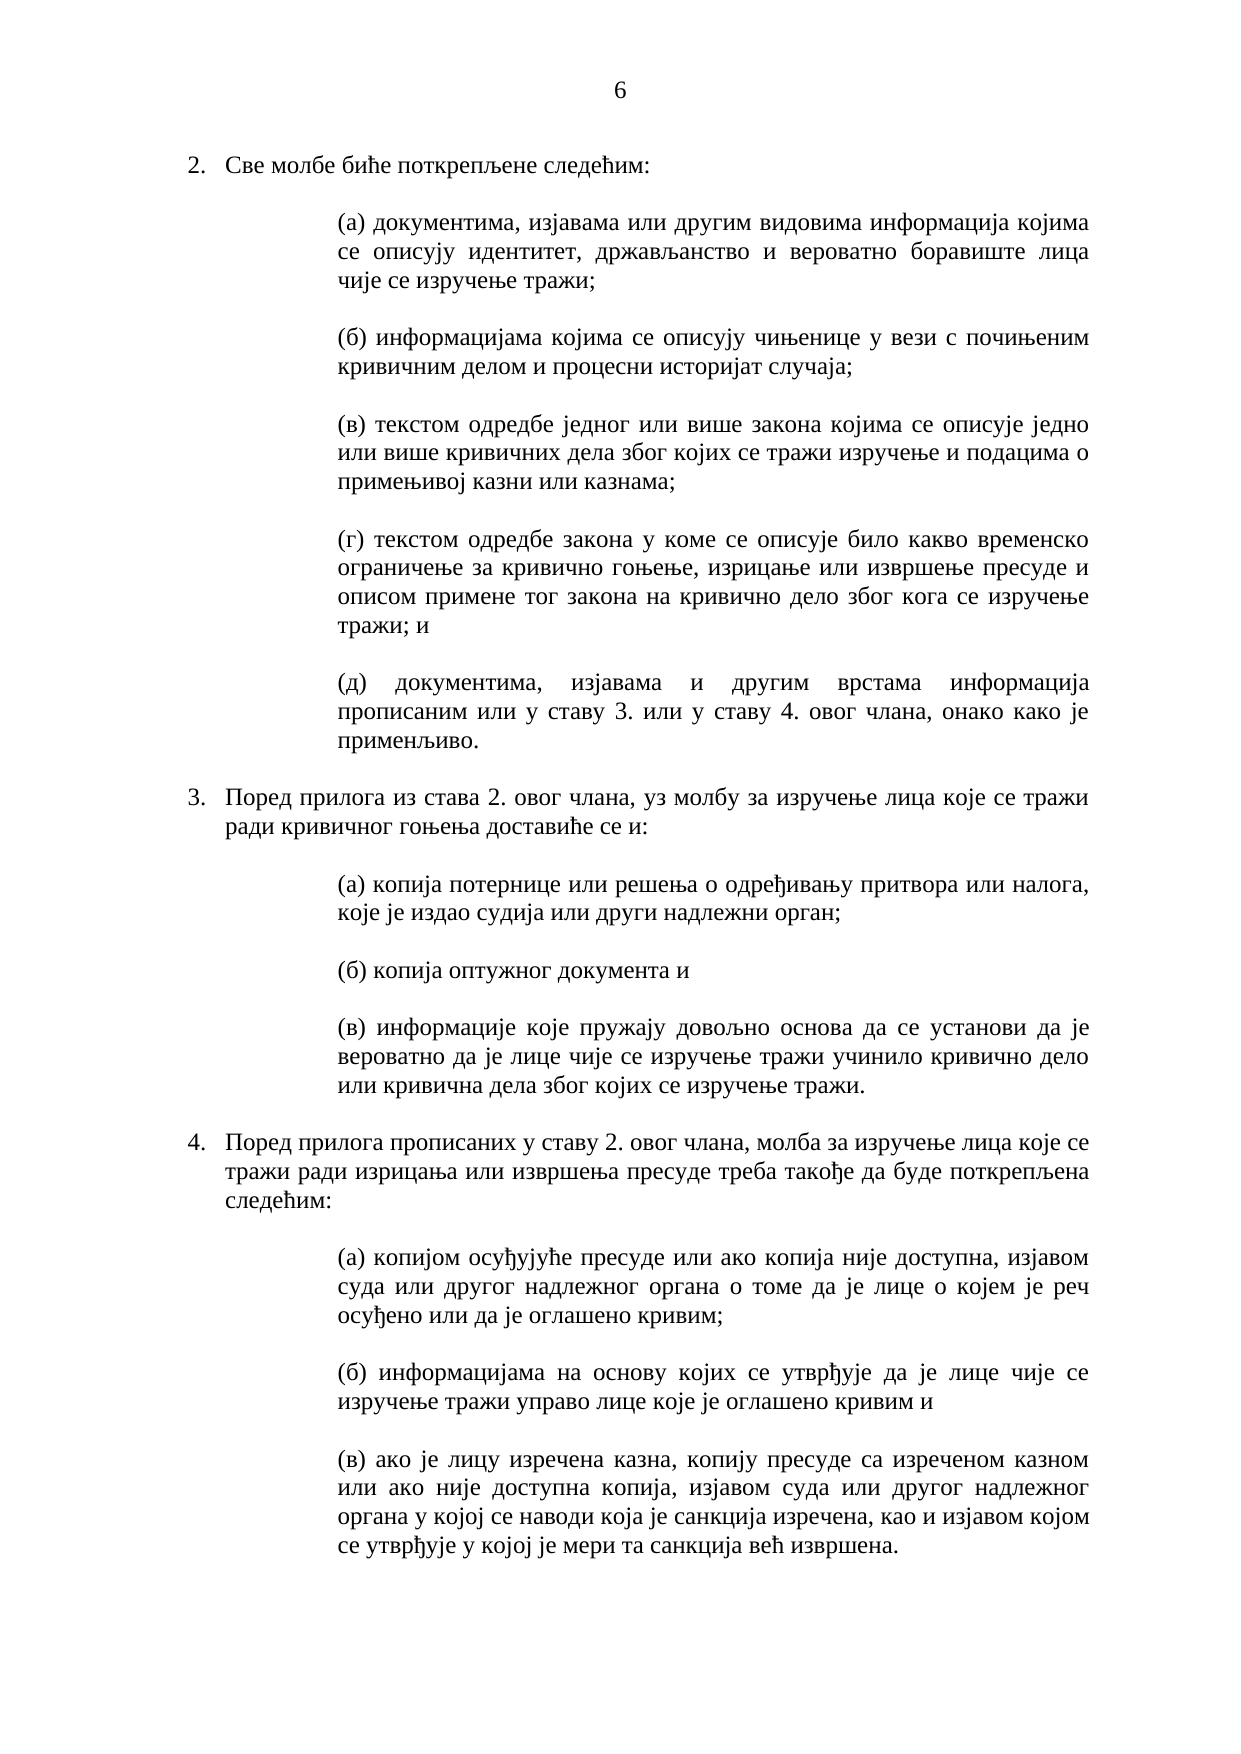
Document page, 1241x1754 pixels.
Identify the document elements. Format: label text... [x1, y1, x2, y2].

list (г) текстом одредбе закона у коме се описује било какво временско ограничење за кривично гоњење, изрицање или извршење пресуде и описом примене тог закона на кривично дело због кога се изручење тражи; и [337, 524, 1090, 639]
list (б) информацијама на основу којих се утврђује да је лице чије се изручење тражи управо лице које је оглашено кривим и [337, 1357, 1090, 1415]
list (в) текстом одредбе једног или више закона којима се описује једно или више кривичних дела због којих се тражи изручење и подацима о примењивој казни или казнама; [337, 409, 1090, 495]
list (д) документима, изјавама и другим врстама информација прописаним или у ставу 3. или у ставу 4. овог члана, онако како је применљиво. [337, 667, 1090, 754]
list (а) копија потернице или решења о одређивању притвора или налога, које је издао судија или други надлежни орган; [337, 869, 1090, 926]
list (в) ако је лицу изречена казна, копију пресуде са изреченом казном или ако није доступна копија, изјавом судa или другог надлежног органа у којој се наводи која је санкција изречена, као и изјавом којом се утврђује у којој је мери та санкција већ извршена. [337, 1444, 1090, 1559]
list (а) документима, изјавама или другим видовима информација којима се описују идентитет, држављанство и вероватно боравиште лица чије се изручење тражи; [337, 207, 1090, 294]
list (б) копија оптужног документа и [337, 955, 1090, 984]
list (б) информацијама којима се описују чињенице у вези с почињеним кривичним делом и процесни историјат случаја; [337, 322, 1090, 380]
list Све молбе биће поткрепљене следећим: [187, 150, 1090, 179]
list Поред прилога из става 2. овог члана, уз молбу за изручење лица које се тражи ради кривичног гоњења доставиће се и: [187, 782, 1090, 840]
list (в) информације које пружају довољно основа да се установи да је вероватно да је лице чије се изручење тражи учинило кривично дело или кривична дела због којих се изручење тражи. [337, 1012, 1090, 1099]
list (а) копијом осуђујуће пресуде или ако копија није доступна, изјавом судa или другог надлежног органа о томе да је лице о којем је реч осуђено или да је оглашено кривим; [337, 1242, 1090, 1329]
list Поред прилога прописаних у ставу 2. овог члана, молба за изручење лица које се тражи ради изрицања или извршења пресуде треба такође да буде поткрепљена следећим: [187, 1127, 1090, 1214]
